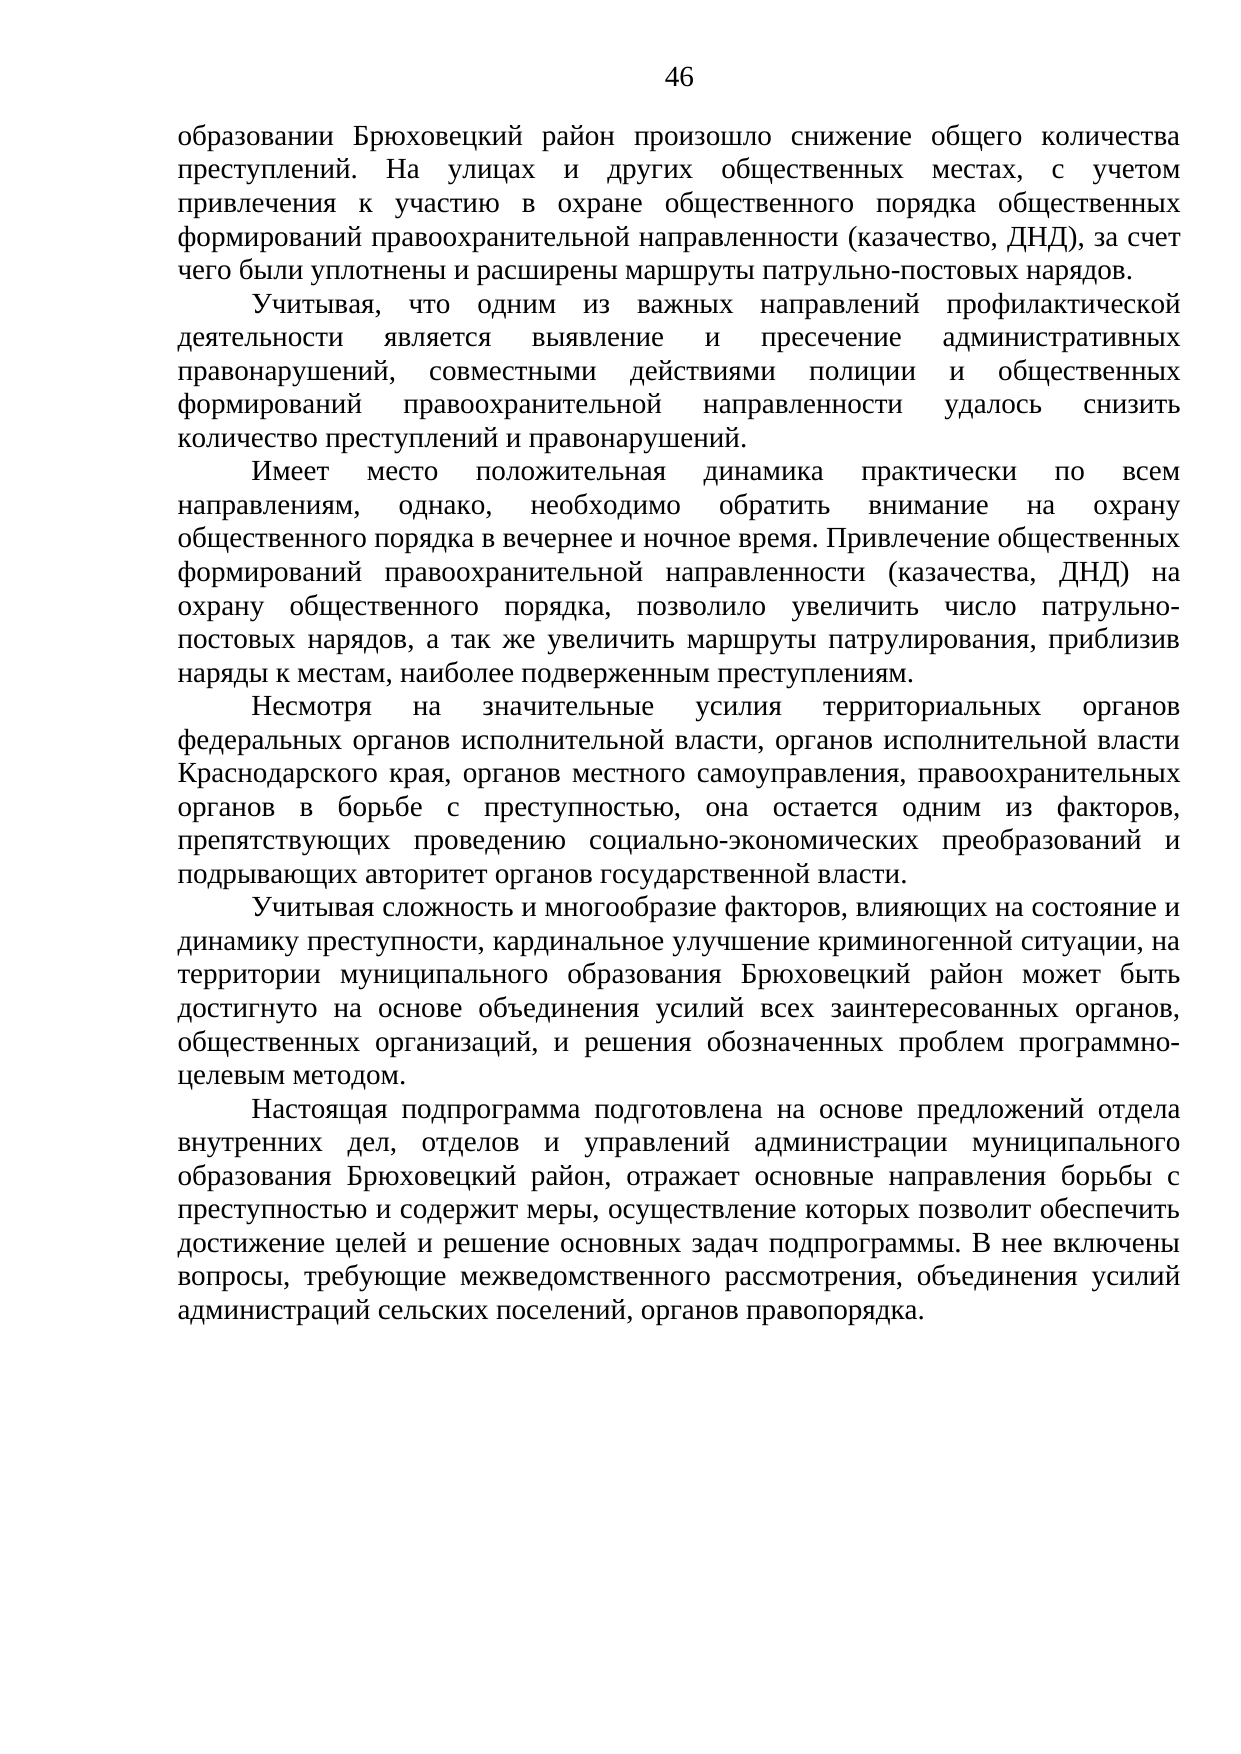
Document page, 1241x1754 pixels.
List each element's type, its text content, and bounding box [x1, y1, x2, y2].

text Настоящая подпрограмма подготовлена на основе предложений отдела внутренних дел, отделов и управлений администрации муниципального образования Брюховецкий район, отражает основные направления борьбы с преступностью и содержит меры, осуществление которых позволит обеспечить достижение целей и решение основных задач подпрограммы. В нее включены вопросы, требующие межведомственного рассмотрения, объединения усилий администраций сельских поселений, органов правопорядка. [177, 1091, 1181, 1326]
text Имеет место положительная динамика практически по всем направлениям, однако, необходимо обратить внимание на охрану общественного порядка в вечернее и ночное время. Привлечение общественных формирований правоохранительной направленности (казачества, ДНД) на охрану общественного порядка, позволило увеличить число патрульно-постовых нарядов, а так же увеличить маршруты патрулирования, приблизив наряды к местам, наиболее подверженным преступлениям. [177, 453, 1181, 688]
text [177, 118, 1181, 286]
text Учитывая, что одним из важных направлений профилактической деятельности является выявление и пресечение административных правонарушений, совместными действиями полиции и общественных формирований правоохранительной направленности удалось снизить количество преступлений и правонарушений. [177, 286, 1181, 453]
text Несмотря на значительные усилия территориальных органов федеральных органов исполнительной власти, органов исполнительной власти Краснодарского края, органов местного самоуправления, правоохранительных органов в борьбе с преступностью, она остается одним из факторов, препятствующих проведению социально-экономических преобразований и подрывающих авторитет органов государственной власти. [177, 688, 1181, 889]
text Учитывая сложность и многообразие факторов, влияющих на состояние и динамику преступности, кардинальное улучшение криминогенной ситуации, на территории муниципального образования Брюховецкий район может быть достигнуто на основе объединения усилий всех заинтересованных органов, общественных организаций, и решения обозначенных проблем программно-целевым методом. [177, 889, 1181, 1091]
